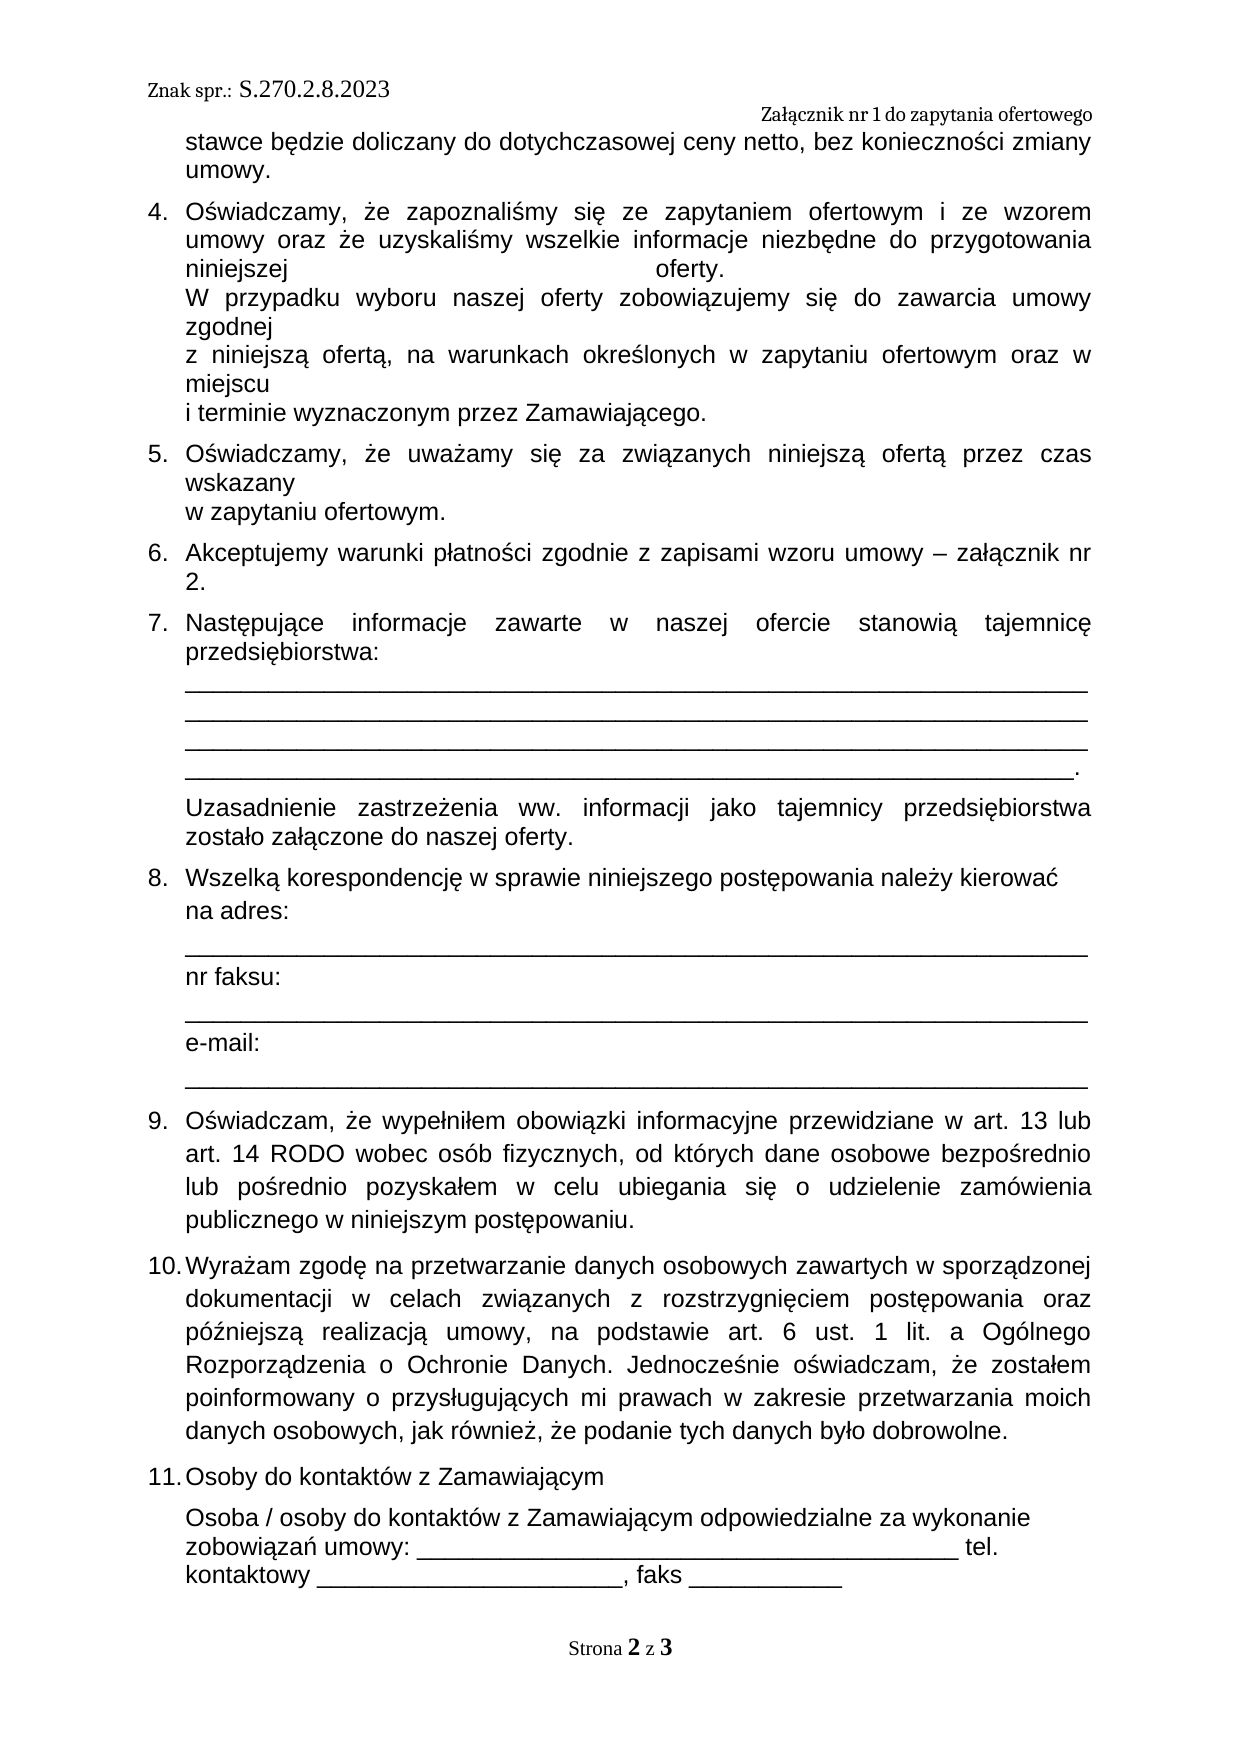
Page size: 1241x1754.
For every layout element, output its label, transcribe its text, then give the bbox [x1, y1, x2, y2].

list Wyrażam zgodę na przetwarzanie danych osobowych zawartych w sporządzonej dokumentacji w celach związanych z rozstrzygnięciem postępowania oraz późniejszą realizacją umowy, na podstawie art. 6 ust. 1 lit. a Ogólnego Rozporządzenia o Ochronie Danych. Jednocześnie oświadczam, że zostałem poinformowany o przysługujących mi prawach w zakresie przetwarzania moich danych osobowych, jak również, że podanie tych danych było dobrowolne. [148, 1251, 1093, 1445]
list Oświadczamy, że zapoznaliśmy się ze zapytaniem ofertowym i ze wzorem umowy oraz że uzyskaliśmy wszelkie informacje niezbędne do przygotowania niniejszej oferty. W przypadku wyboru naszej oferty zobowiązujemy się do zawarcia umowy zgodnej z niniejszą ofertą, na warunkach określonych w zapytaniu ofertowym oraz w miejscu i terminie wyznaczonym przez Zamawiającego. [148, 196, 1093, 426]
list Osoby do kontaktów z Zamawiającym [148, 1462, 1093, 1490]
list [148, 126, 1093, 184]
list Następujące informacje zawarte w naszej ofercie stanowią tajemnicę przedsiębiorstwa: ___________________________________________________________________________________________________________________________________________________________________________________________________________________________________________________________________. [148, 608, 1093, 780]
list Uzasadnienie zastrzeżenia ww. informacji jako tajemnicy przedsiębiorstwa zostało załączone do naszej oferty. [185, 793, 1093, 850]
list Oświadczamy, że uważamy się za związanych niniejszą ofertą przez czas wskazany w zapytaniu ofertowym. [148, 439, 1093, 525]
list Oświadczam, że wypełniłem obowiązki informacyjne przewidziane w art. 13 lub art. 14 RODO wobec osób fizycznych, od których dane osobowe bezpośrednio lub pośrednio pozyskałem w celu ubiegania się o udzielenie zamówienia publicznego w niniejszym postępowaniu. [148, 1106, 1093, 1234]
list Osoba / osoby do kontaktów z Zamawiającym odpowiedzialne za wykonanie zobowiązań umowy: _______________________________________ tel. kontaktowy ______________________, faks ___________ [185, 1503, 1093, 1589]
list Wszelką korespondencję w sprawie niniejszego postępowania należy kierować na adres: _________________________________________________________________ nr faksu: _________________________________________________________________ e-mail: _________________________________________________________________ [148, 863, 1093, 1089]
list Akceptujemy warunki płatności zgodnie z zapisami wzoru umowy – załącznik nr 2. [148, 538, 1093, 595]
